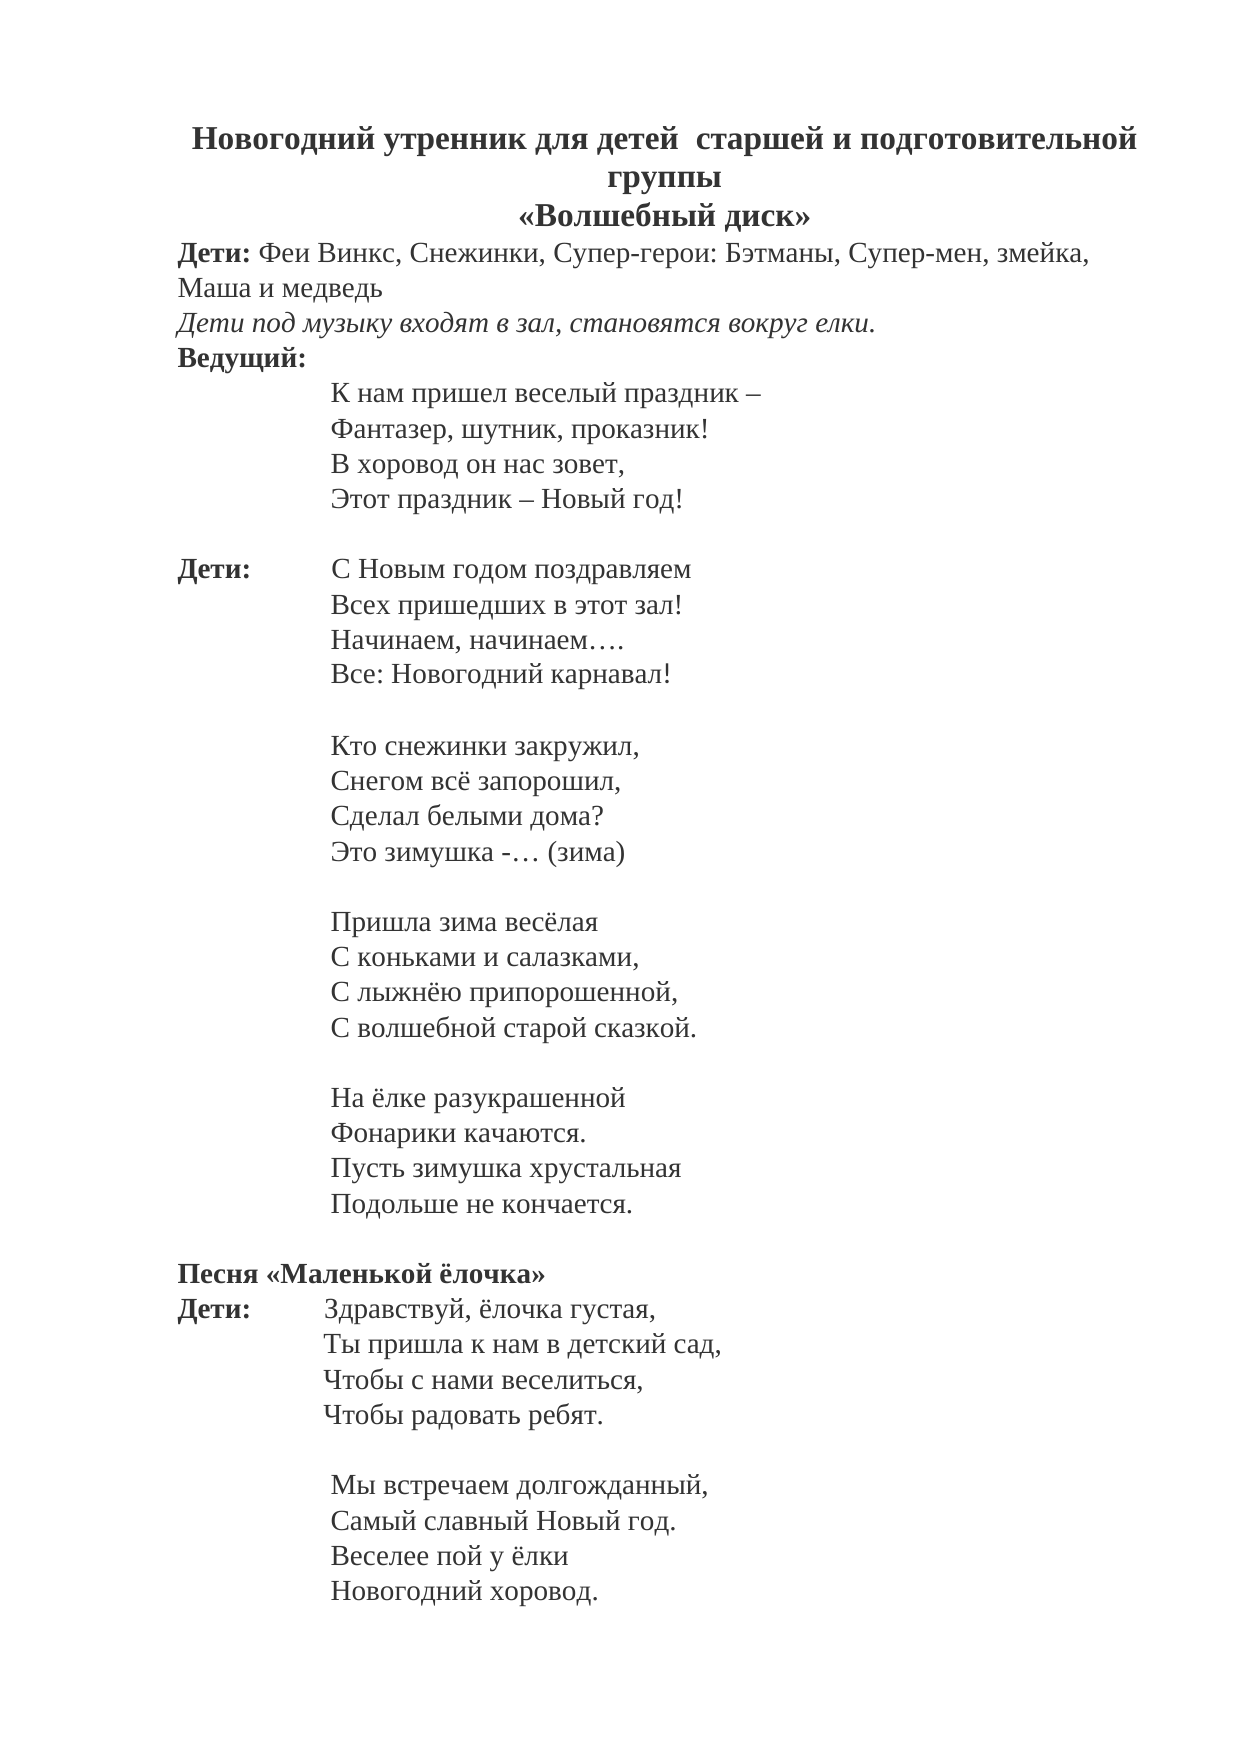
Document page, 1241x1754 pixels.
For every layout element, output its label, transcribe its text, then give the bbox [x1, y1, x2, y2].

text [177, 1431, 1152, 1607]
text Дети: С Новым годом поздравляем Всех пришедших в этот зал! Начинаем, начинаем…. Все: Новогодний карнавал! [177, 515, 1152, 691]
text Ведущий: [177, 339, 1152, 374]
text К нам пришел веселый праздник – Фантазер, шутник, проказник! В хоровод он нас зовет, Этот праздник – Новый год! [177, 374, 1152, 515]
text Дети: Здравствуй, ёлочка густая, Ты пришла к нам в детский сад, Чтобы с нами веселиться, Чтобы радовать ребят. [177, 1290, 1152, 1431]
text Кто снежинки закружил, Снегом всё запорошил, Сделал белыми дома? Это зимушка -… (зима) [177, 691, 1152, 867]
text Пришла зима весёлая С коньками и салазками, С лыжнёю припорошенной, С волшебной старой сказкой. [177, 867, 1152, 1043]
text «Волшебный диск» [177, 195, 1152, 233]
text На ёлке разукрашенной Фонарики качаются. Пусть зимушка хрустальная Подольше не кончается. [177, 1043, 1152, 1219]
text Песня «Маленькой ёлочка» [177, 1254, 1152, 1290]
text Дети под музыку входят в зал, становятся вокруг елки. [177, 303, 1152, 339]
text Дети: Феи Винкс, Снежинки, Супер-герои: Бэтманы, Супер-мен, змейка, Маша и медведь [177, 233, 1152, 303]
text Новогодний утренник для детей старшей и подготовительной группы [177, 118, 1152, 195]
